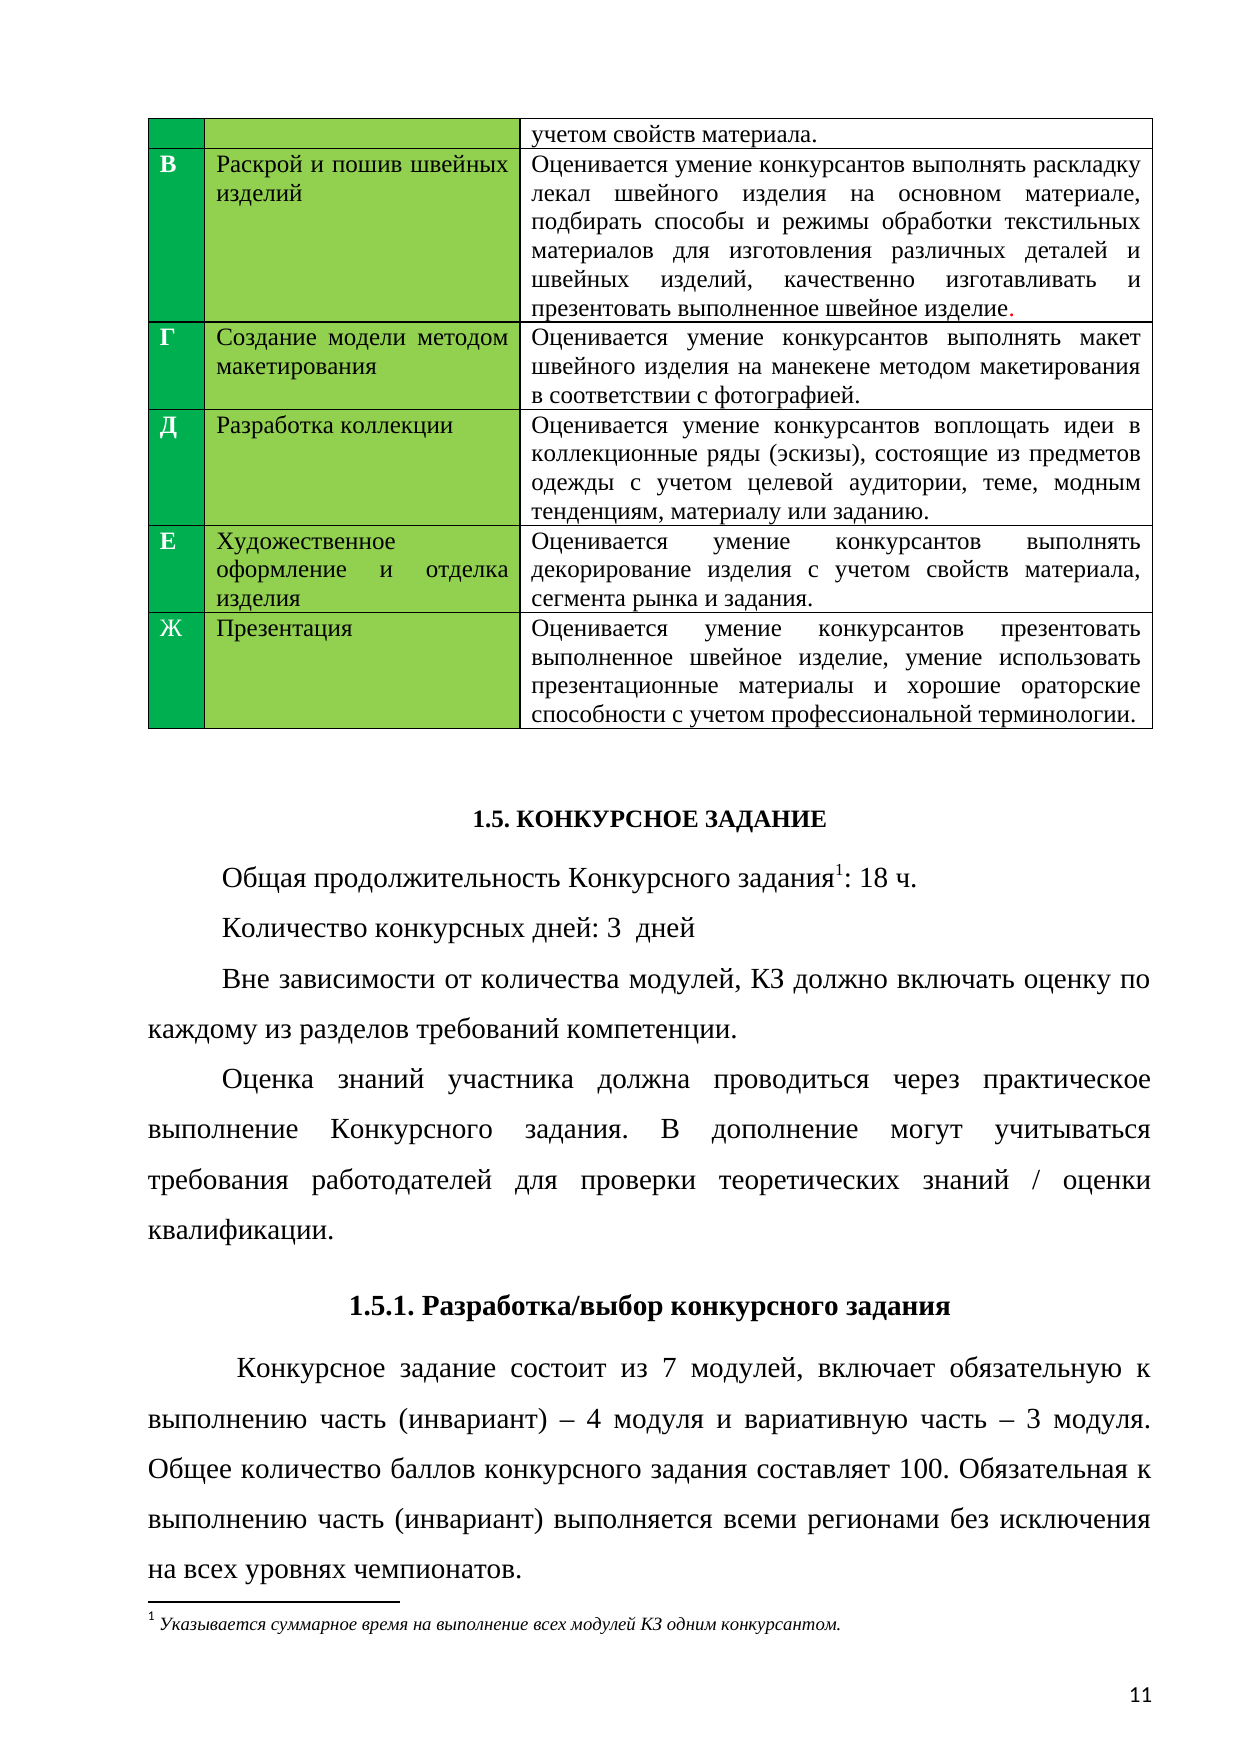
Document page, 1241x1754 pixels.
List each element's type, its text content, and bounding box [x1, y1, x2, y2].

table_cell В [149, 149, 204, 321]
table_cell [521, 119, 1152, 148]
table_cell Оценивается умение конкурсантов презентовать выполненное швейное изделие, умение использовать презентационные материалы и хорошие ораторские способности с учетом профессиональной терминологии. [521, 613, 1152, 728]
table_cell Оценивается умение конкурсантов воплощать идеи в коллекционные ряды (эскизы), состоящие из предметов одежды с учетом целевой аудитории, теме, модным тенденциям, материалу или заданию. [521, 410, 1152, 525]
table_cell Ж [149, 613, 204, 728]
text 1.5. КОНКУРСНОЕ ЗАДАНИЕ [148, 804, 1152, 833]
table_cell Б [149, 119, 204, 148]
table_cell Оценивается умение конкурсантов выполнять декорирование изделия с учетом свойств материала, сегмента рынка и задания. [521, 526, 1152, 612]
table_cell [205, 119, 519, 148]
table_cell Е [149, 526, 204, 612]
table_cell Презентация [205, 613, 519, 728]
table_cell Разработка коллекции [205, 410, 519, 525]
text Оценка знаний участника должна проводиться через практическое выполнение Конкурсного задания. В дополнение могут учитываться требования работодателей для проверки теоретических знаний / оценки квалификации. [148, 1061, 1152, 1246]
text Общая продолжительность Конкурсного задания: 18 ч. [148, 860, 1152, 894]
text Вне зависимости от количества модулей, КЗ должно включать оценку по каждому из разделов требований компетенции. [148, 961, 1152, 1044]
text Конкурсное задание состоит из 7 модулей, включает обязательную к выполнению часть (инвариант) – 4 модуля и вариативную часть – 3 модуля. Общее количество баллов конкурсного задания составляет 100. Обязательная к выполнению часть (инвариант) выполняется всеми регионами без исключения на всех уровнях чемпионатов. [148, 1350, 1152, 1585]
table_cell Г [149, 323, 204, 409]
table_cell Раскрой и пошив швейных изделий [205, 149, 519, 321]
text 1.5.1. Разработка/выбор конкурсного задания [148, 1288, 1152, 1321]
table_cell Оценивается умение конкурсантов выполнять макет швейного изделия на манекене методом макетирования в соответствии с фотографией. [521, 323, 1152, 409]
table_cell Д [149, 410, 204, 525]
text Количество конкурсных дней: 3 дней [148, 910, 1152, 944]
table_cell Оценивается умение конкурсантов выполнять раскладку лекал швейного изделия на основном материале, подбирать способы и режимы обработки текстильных материалов для изготовления различных деталей и швейных изделий, качественно изготавливать и презентовать выполненное швейное изделие. [521, 149, 1152, 321]
table_cell Художественное оформление и отделка изделия [205, 526, 519, 612]
table_cell Создание модели методом макетирования [205, 323, 519, 409]
